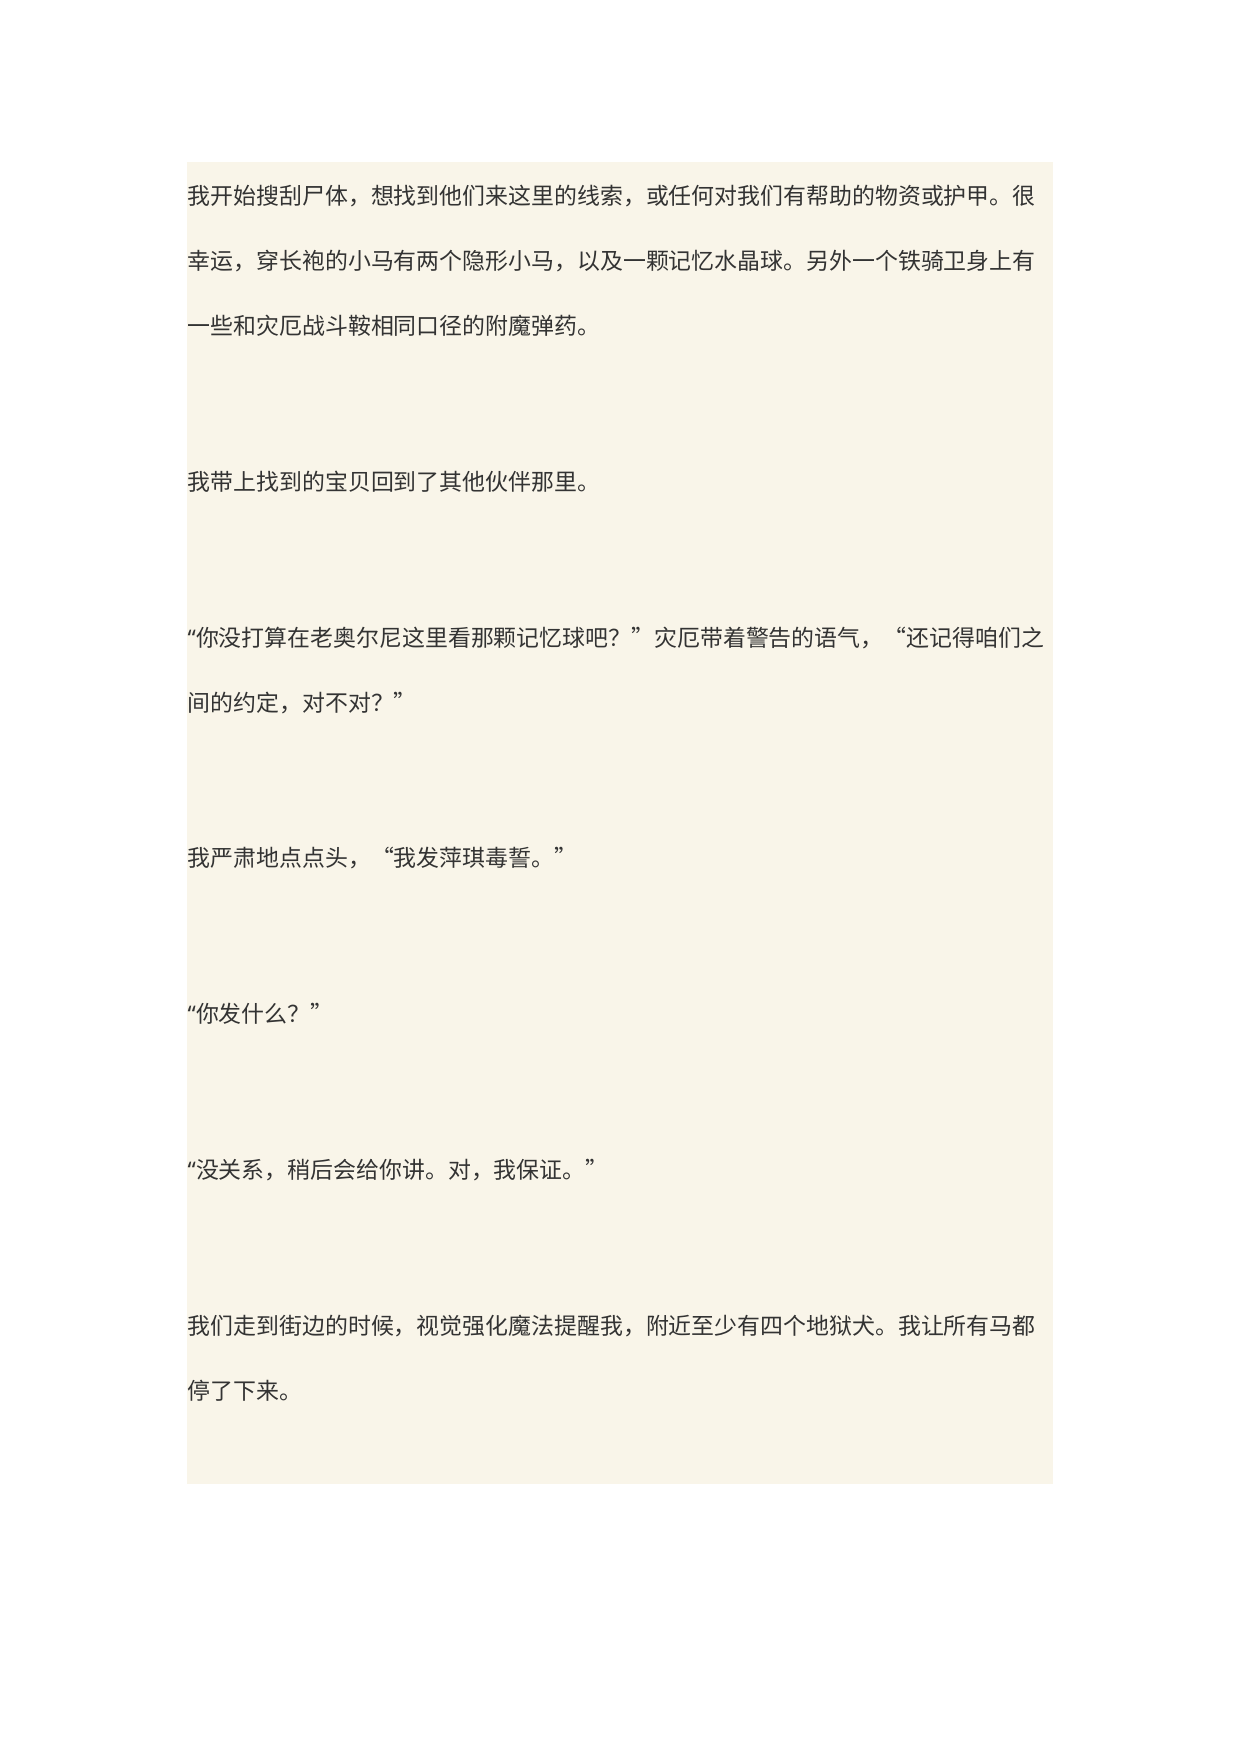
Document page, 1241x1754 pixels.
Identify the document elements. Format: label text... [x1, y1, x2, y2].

text “没关系，稍后会给你讲。对，我保证。” [187, 1136, 1053, 1201]
text 我开始搜刮尸体，想找到他们来这里的线索，或任何对我们有帮助的物资或护甲。很幸运，穿长袍的小马有两个隐形小马，以及一颗记忆水晶球。另外一个铁骑卫身上有一些和灾厄战斗鞍相同口径的附魔弹药。 [187, 162, 1053, 357]
text “你发什么？” [187, 980, 1053, 1045]
text 我们走到街边的时候，视觉强化魔法提醒我，附近至少有四个地狱犬。我让所有马都停了下来。 [187, 1292, 1053, 1422]
text 我严肃地点点头，“我发萍琪毒誓。” [187, 824, 1053, 889]
text “你没打算在老奥尔尼这里看那颗记忆球吧？”灾厄带着警告的语气，“还记得咱们之间的约定，对不对？” [187, 604, 1053, 734]
text 我带上找到的宝贝回到了其他伙伴那里。 [187, 448, 1053, 513]
